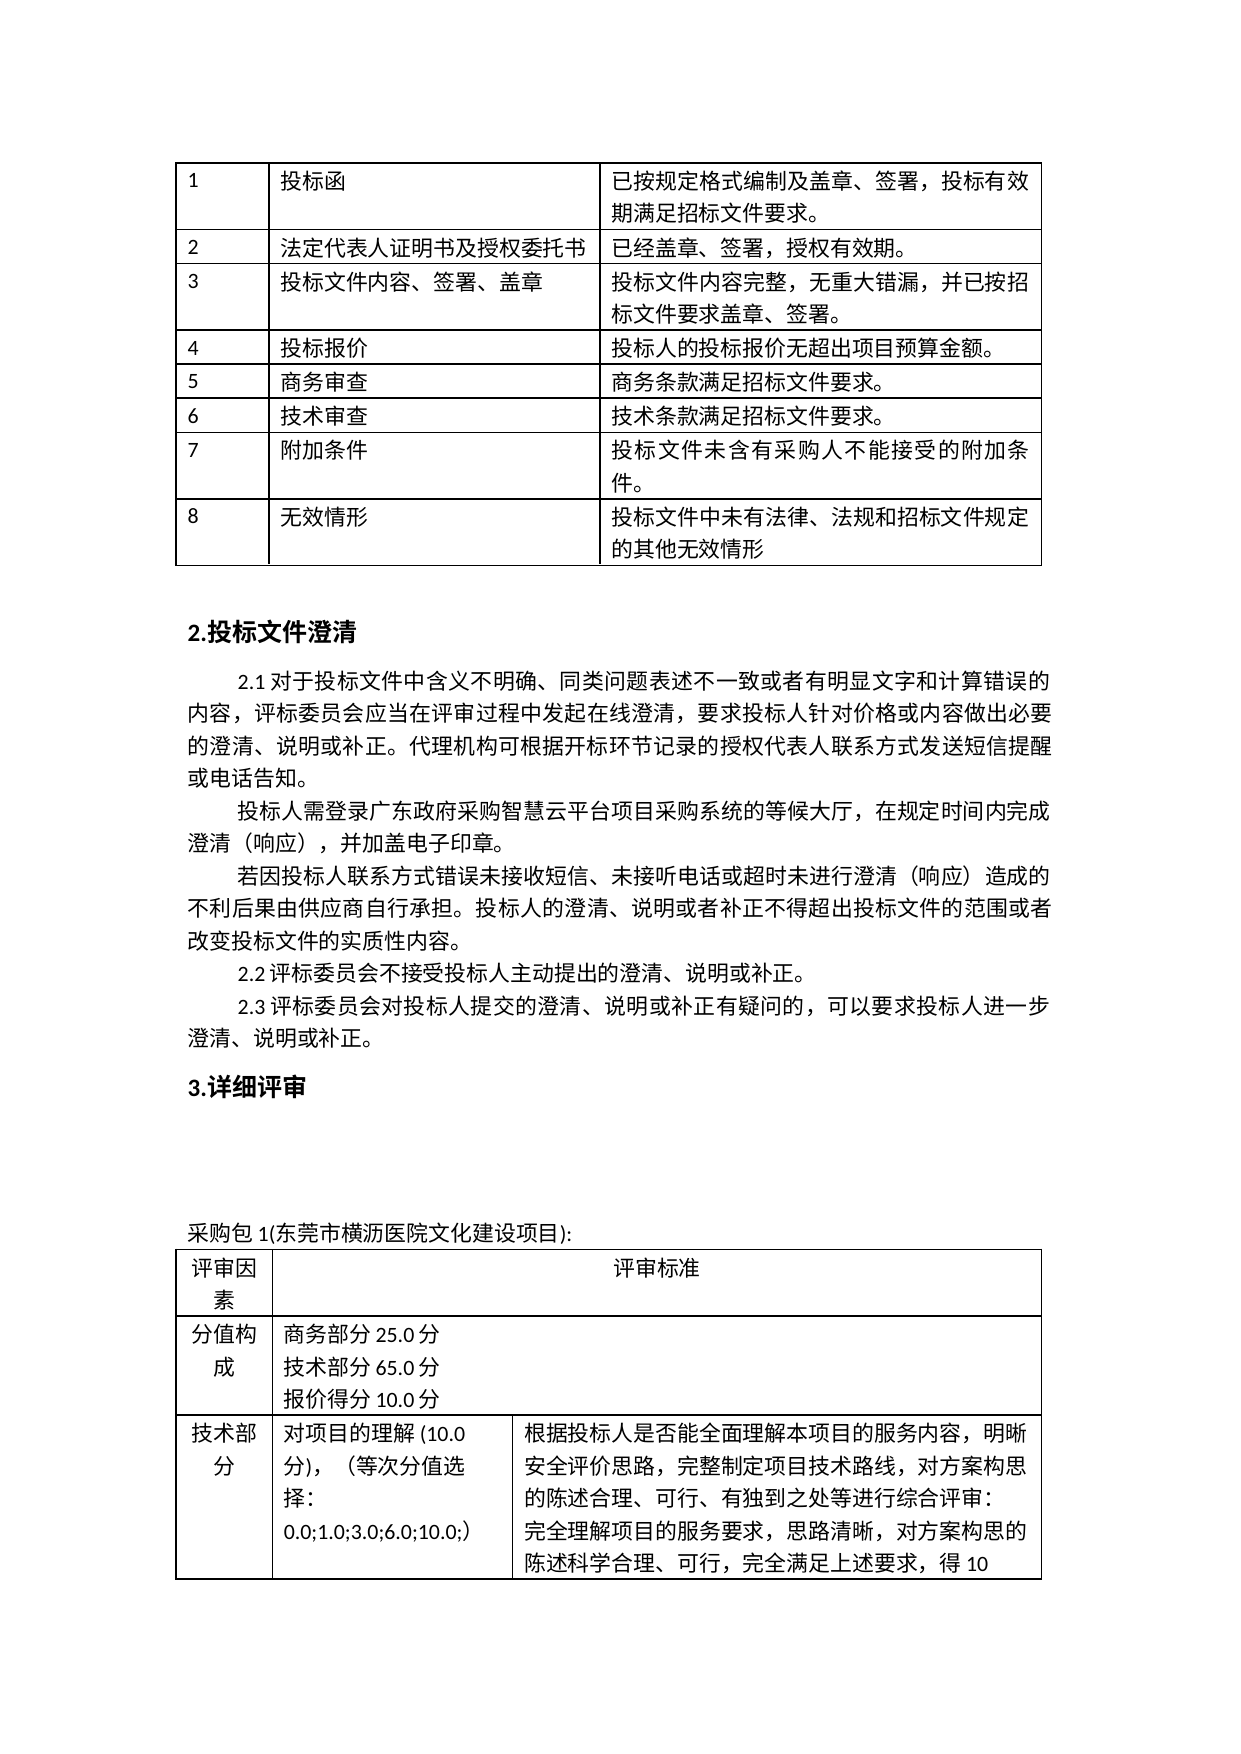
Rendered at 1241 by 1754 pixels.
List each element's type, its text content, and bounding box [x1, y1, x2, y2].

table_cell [513, 1416, 1041, 1578]
table_cell 商务条款满足招标文件要求。 [601, 365, 1041, 397]
text 2.3评标委员会对投标人提交的澄清、说明或补正有疑问的，可以要求投标人进一步澄清、说明或补正。 [187, 988, 1053, 1053]
table_cell 投标文件未含有采购人不能接受的附加条件。 [601, 433, 1041, 498]
table_cell 分值构成 [177, 1317, 272, 1414]
table_header 评审标准 [273, 1250, 1041, 1315]
table_cell 7 [177, 433, 268, 498]
text 2.投标文件澄清 [187, 598, 1053, 663]
table_cell 附加条件 [270, 433, 599, 498]
table_cell 投标文件中未有法律、法规和招标文件规定的其他无效情形 [601, 500, 1041, 564]
table_header 评审因素 [177, 1250, 272, 1315]
text 3.详细评审 [187, 1053, 1053, 1118]
table_cell 4 [177, 331, 268, 363]
table_cell 6 [177, 399, 268, 431]
table_cell 投标人的投标报价无超出项目预算金额。 [601, 331, 1041, 363]
table_cell 已经盖章、签署，授权有效期。 [601, 230, 1041, 263]
table_cell 商务部分25.0分 技术部分65.0分 报价得分10.0分 [273, 1317, 1041, 1414]
text 2.2评标委员会不接受投标人主动提出的澄清、说明或补正。 [187, 956, 1053, 988]
table_cell 8 [177, 500, 268, 564]
table_cell 投标文件内容完整，无重大错漏，并已按招标文件要求盖章、签署。 [601, 264, 1041, 329]
table_cell 技术部分 [177, 1416, 272, 1578]
text 若因投标人联系方式错误未接收短信、未接听电话或超时未进行澄清（响应）造成的不利后果由供应商自行承担。投标人的澄清、说明或者补正不得超出投标文件的范围或者改变投标文件的实质性内容。 [187, 858, 1053, 956]
text 2.1对于投标文件中含义不明确、同类问题表述不一致或者有明显文字和计算错误的内容，评标委员会应当在评审过程中发起在线澄清，要求投标人针对价格或内容做出必要的澄清、说明或补正。代理机构可根据开标环节记录的授权代表人联系方式发送短信提醒或电话告知。 [187, 663, 1053, 793]
table_cell 5 [177, 365, 268, 397]
text 投标人需登录广东政府采购智慧云平台项目采购系统的等候大厅，在规定时间内完成澄清（响应），并加盖电子印章。 [187, 793, 1053, 858]
table_cell 技术审查 [270, 399, 599, 431]
text 采购包1(东莞市横沥医院文化建设项目): [187, 1216, 1053, 1248]
table_cell 2 [177, 230, 268, 263]
table_cell 商务审查 [270, 365, 599, 397]
table_cell 技术条款满足招标文件要求。 [601, 399, 1041, 431]
table_cell 1 [177, 164, 268, 228]
table_cell 投标函 [270, 164, 599, 228]
table_cell 法定代表人证明书及授权委托书 [270, 230, 599, 263]
table_cell 3 [177, 264, 268, 329]
table_cell 投标报价 [270, 331, 599, 363]
table_cell 无效情形 [270, 500, 599, 564]
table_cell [273, 1416, 512, 1578]
table_cell 已按规定格式编制及盖章、签署，投标有效期满足招标文件要求。 [601, 164, 1041, 228]
table_cell 投标文件内容、签署、盖章 [270, 264, 599, 329]
